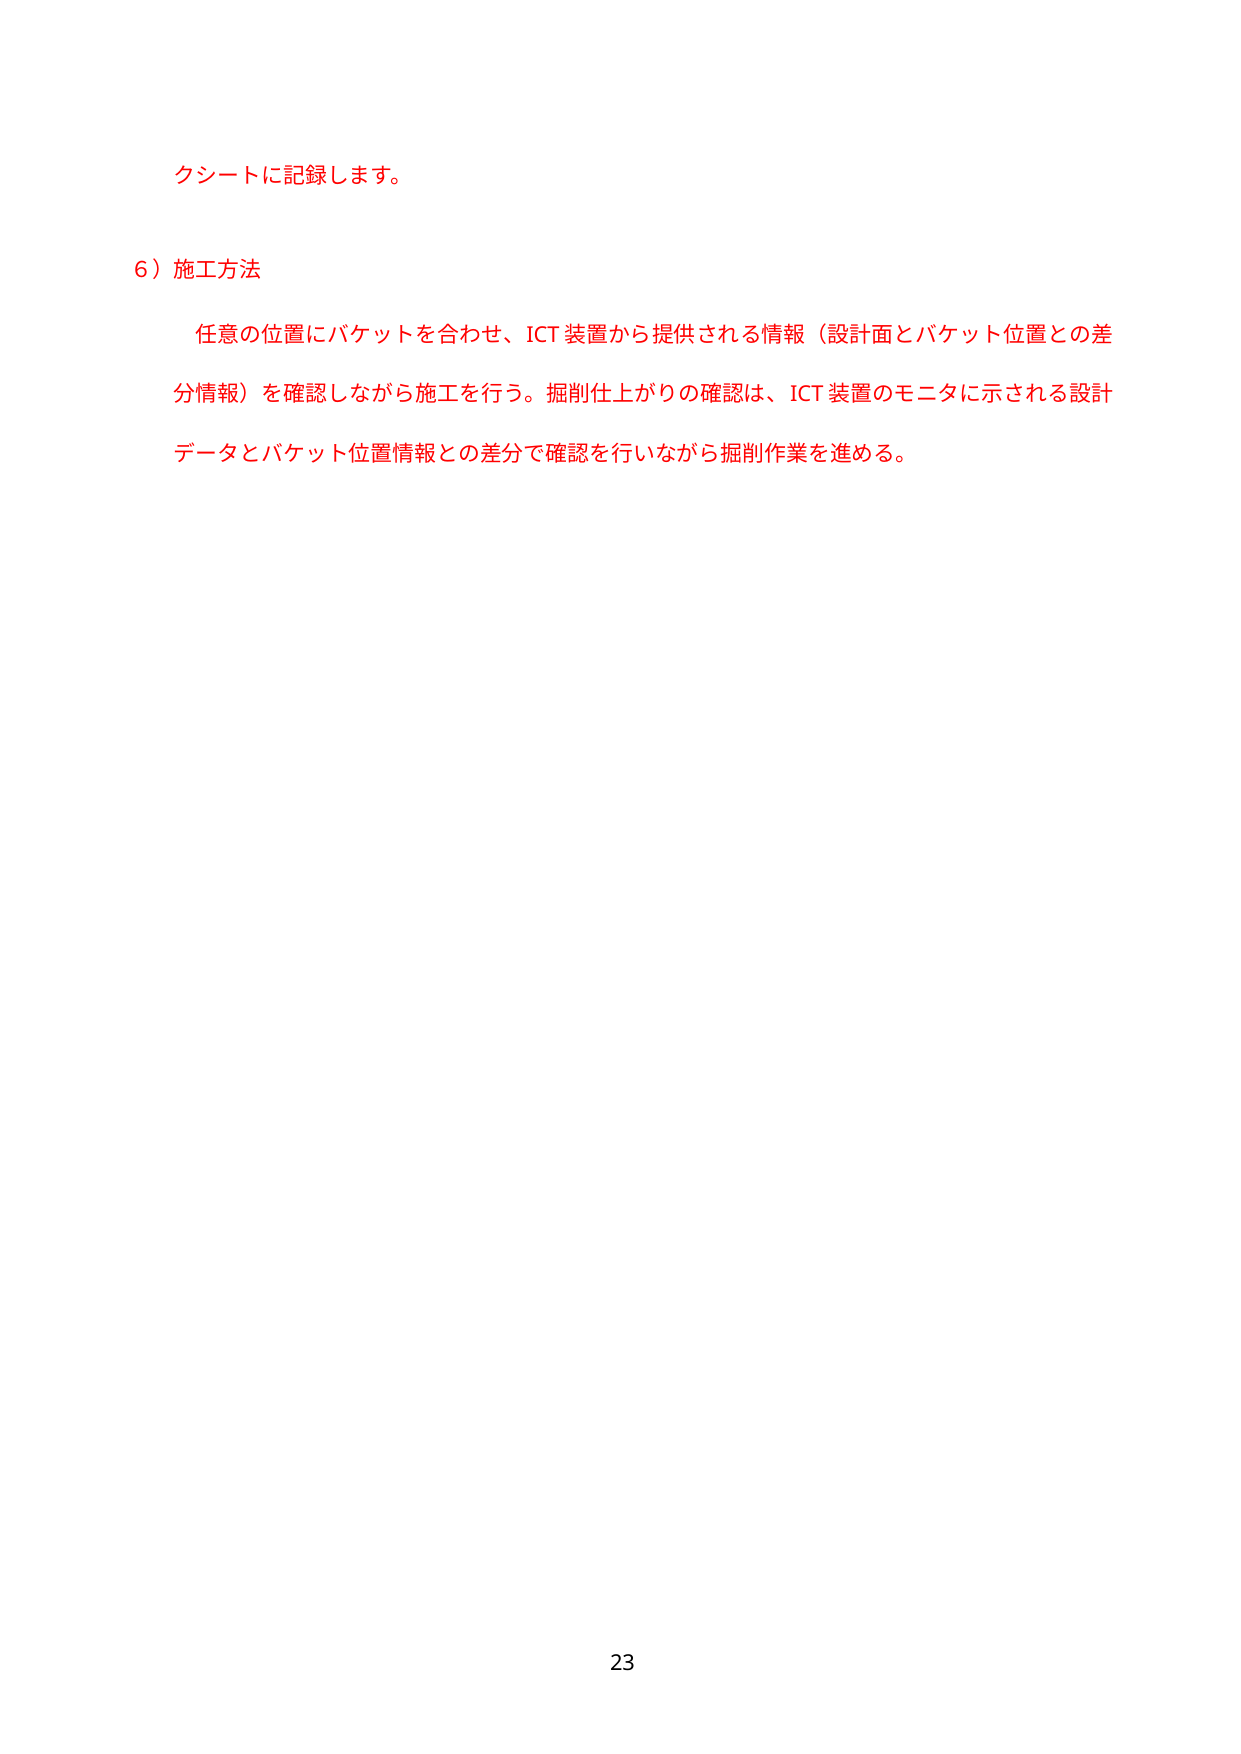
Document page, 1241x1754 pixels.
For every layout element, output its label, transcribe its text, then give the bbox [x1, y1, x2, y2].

text ６）施工方法 [130, 238, 1073, 298]
text 任意の位置にバケットを合わせ、ICT装置から提供される情報（設計面とバケット位置との差分情報）を確認しながら施工を行う。掘削仕上がりの確認は、ICT装置のモニタに示される設計データとバケット位置情報との差分で確認を行いながら掘削作業を進める。 [174, 303, 1114, 481]
text 日常点検として、下表のチェックシートに記載した項目について作業開始前に確認し、チェックシートに記録します。 [174, 144, 1114, 203]
